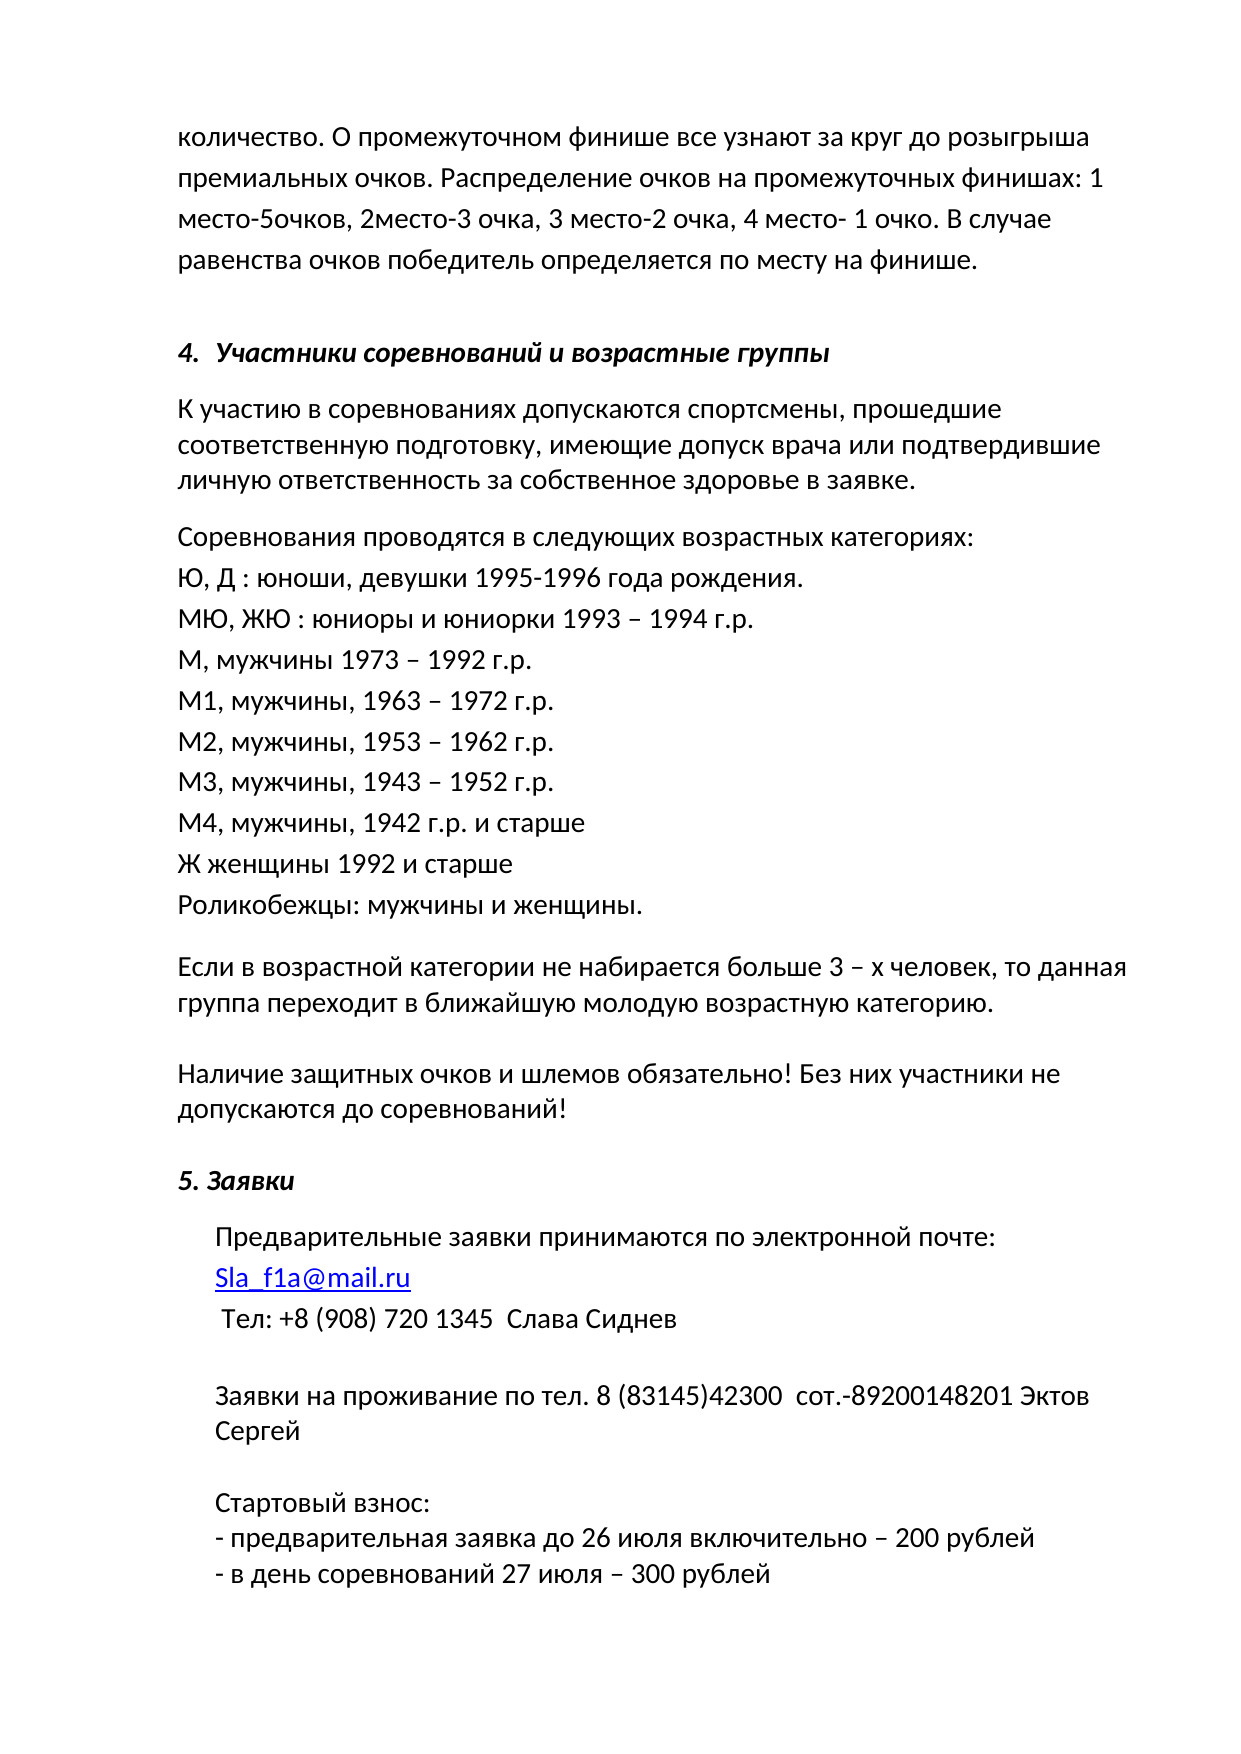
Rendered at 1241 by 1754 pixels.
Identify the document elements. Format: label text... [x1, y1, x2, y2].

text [177, 118, 1152, 309]
list Участники соревнований и возрастные группы [177, 334, 1152, 369]
text Соревнования проводятся в следующих возрастных категориях: Ю, Д : юноши, девушки 1995-1996 года рождения. МЮ, ЖЮ : юниоры и юниорки 1993 – 1994 г.р. М, мужчины 1973 – 1992 г.р. М1, мужчины, 1963 – 1972 г.р. М2, мужчины, 1953 – 1962 г.р. М3, мужчины, 1943 – 1952 г.р. М4, мужчины, 1942 г.р. и старше Ж женщины 1992 и старше Роликобежцы: мужчины и женщины. [177, 518, 1152, 922]
list Тел: +8 (908) 720 1345 Слава Сиднев [215, 1300, 1152, 1336]
text К участию в соревнованиях допускаются спортсмены, прошедшие соответственную подготовку, имеющие допуск врача или подтвердившие личную ответственность за собственное здоровье в заявке. [177, 390, 1152, 497]
list Заявки на проживание по тел. 8 (83145)42300 сот.-89200148201 Эктов Сергей [215, 1341, 1152, 1448]
list Sla_f1a@mail.ru [215, 1259, 1152, 1295]
text Если в возрастной категории не набирается больше 3 – х человек, то данная группа переходит в ближайшую молодую возрастную категорию. Наличие защитных очков и шлемов обязательно! Без них участники не допускаются до соревнований! 5. Заявки [177, 948, 1152, 1197]
list Предварительные заявки принимаются по электронной почте: [215, 1218, 1152, 1254]
list Стартовый взнос: - предварительная заявка до 26 июля включительно – 200 рублей - в день соревнований 27 июля – 300 рублей [215, 1484, 1152, 1591]
